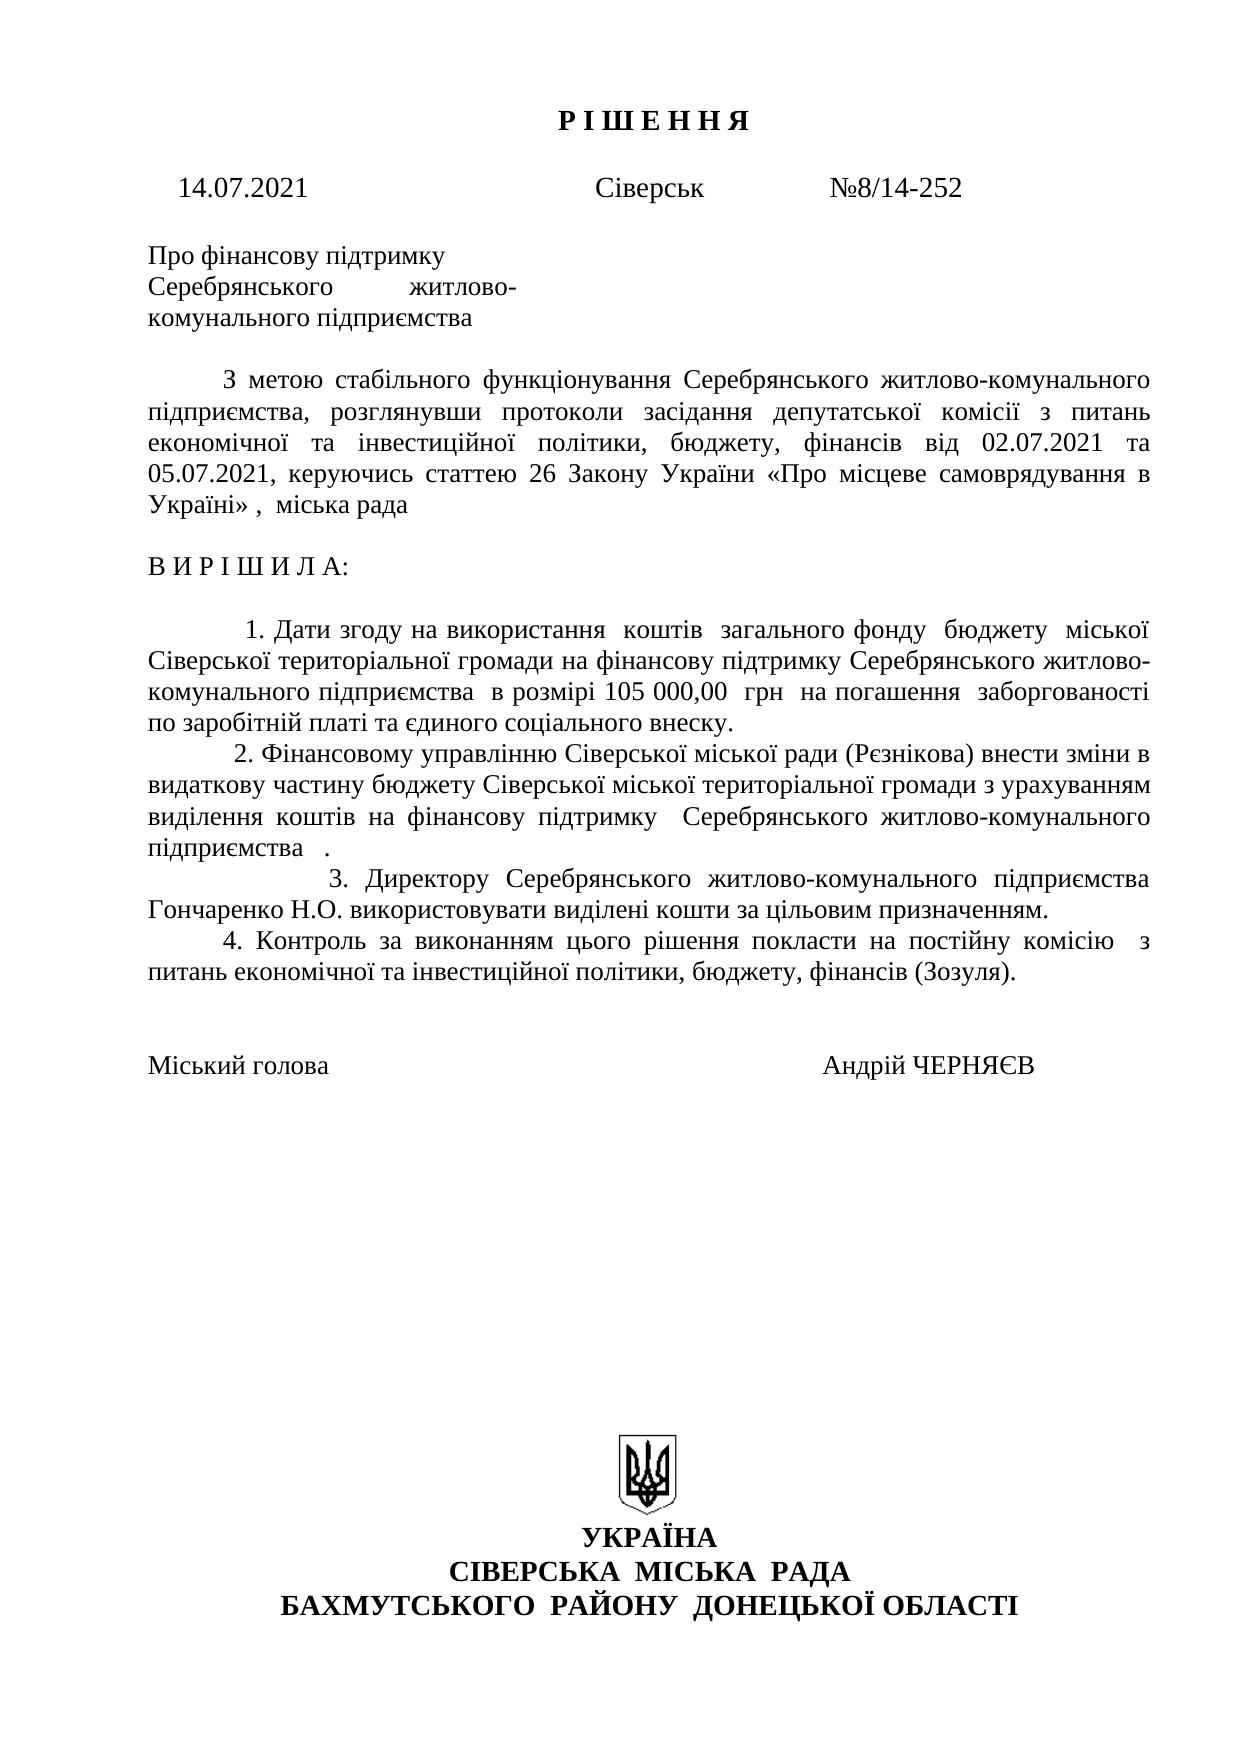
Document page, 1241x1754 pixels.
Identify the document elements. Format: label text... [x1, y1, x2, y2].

text УКРАЇНА [146, 1521, 1152, 1554]
text СІВЕРСЬКА МІСЬКА РАДА [148, 1554, 1152, 1588]
text БАХМУТСЬКОГО РАЙОНУ ДОНЕЦЬКОЇ ОБЛАСТІ [148, 1588, 1152, 1621]
text В И Р І Ш И Л А: [148, 551, 1152, 582]
text Р І Ш Е Н Н Я [148, 103, 1152, 137]
text З метою стабільного функціонування Серебрянського житлово-комунального підприємства, розглянувши протоколи засідання депутатської комісії з питань економічної та інвестиційної політики, бюджету, фінансів від 02.07.2021 та 05.07.2021, керуючись статтею 26 Закону України «Про місцеве самоврядування в Україні» , міська рада [148, 364, 1152, 519]
text 1. Дати згоду на використання коштів загального фонду бюджету міської Сіверської територіальної громади на фінансову підтримку Серебрянського житлово-комунального підприємства в розмірі 105 000,00 грн на погашення заборгованості по заробітній платі та єдиного соціального внеску. [148, 613, 1152, 737]
table_header 14.07.2021 [166, 171, 488, 208]
text Про фінансову підтримку [148, 239, 605, 270]
table_header Сіверськ [488, 171, 811, 208]
text Серебрянського житлово- комунального підприємства [148, 270, 517, 332]
text 2. Фінансовому управлінню Сіверської міської ради (Рєзнікова) внести зміни в видаткову частину бюджету Сіверської міської територіальної громади з урахуванням виділення коштів на фінансову підтримку Серебрянського житлово-комунального підприємства . [148, 737, 1152, 862]
text 3. Директору Серебрянського житлово-комунального підприємства Гончаренко Н.О. використовувати виділені кошти за цільовим призначенням. [148, 862, 1152, 924]
text 4. Контроль за виконанням цього рішення покласти на постійну комісію з питань економічної та інвестиційної політики, бюджету, фінансів (Зозуля). [148, 924, 1152, 987]
text Міський голова Андрій ЧЕРНЯЄВ [148, 1049, 1152, 1080]
table_header №8/14-252 [811, 171, 1133, 208]
